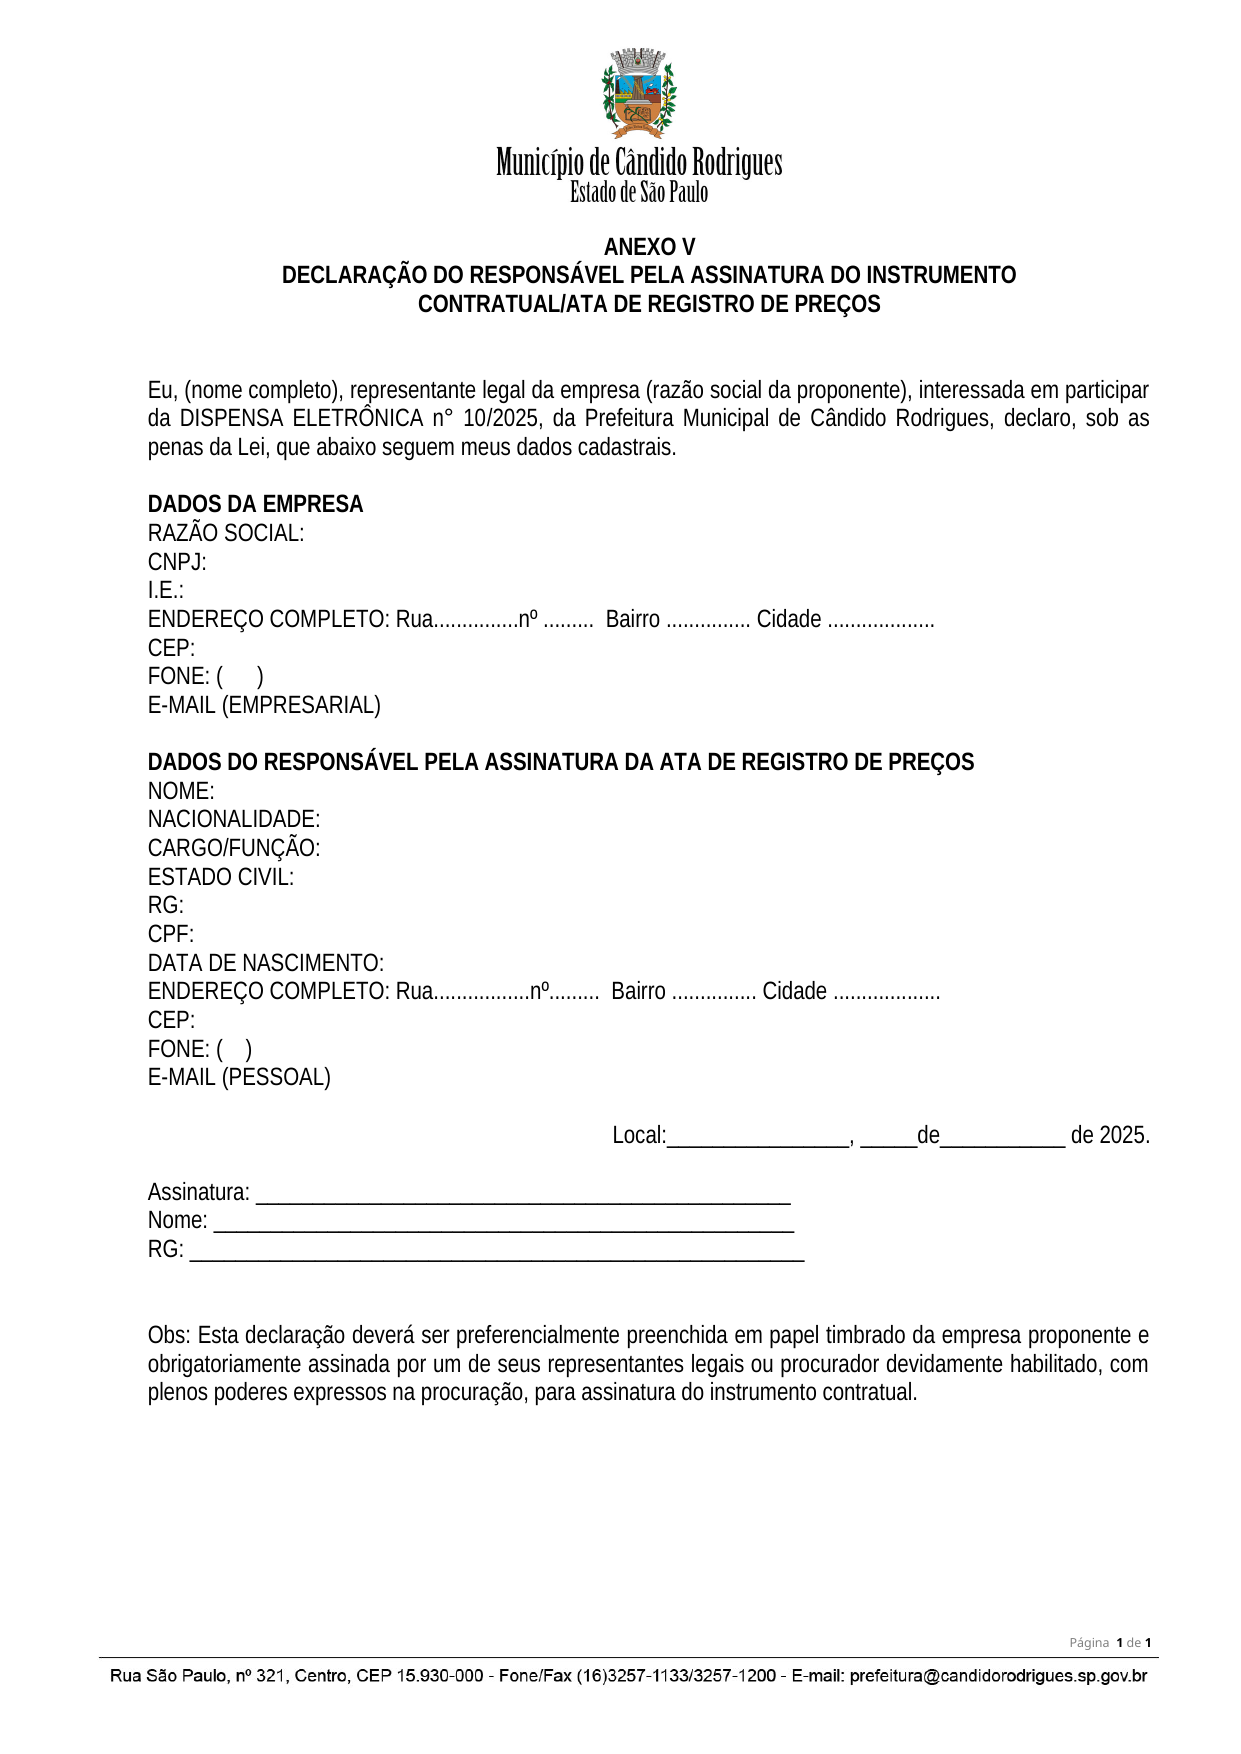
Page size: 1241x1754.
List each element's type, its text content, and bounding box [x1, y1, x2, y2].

text ANEXO V [148, 232, 1152, 260]
text Assinatura: _______________________________________________ [148, 1177, 1152, 1206]
text FONE: ( ) [148, 1034, 1152, 1062]
text DADOS DO RESPONSÁVEL PELA ASSINATURA DA ATA DE REGISTRO DE PREÇOS [148, 747, 1152, 776]
text I.E.: [148, 575, 1152, 604]
text CEP: [148, 633, 1152, 661]
picture [96, 1641, 1160, 1702]
text DADOS DA EMPRESA [148, 489, 1152, 518]
text RAZÃO SOCIAL: [148, 518, 1152, 547]
text Eu, (nome completo), representante legal da empresa (razão social da proponente), interessada em participar da DISPENSA ELETRÔNICA n° 10/2025, da Prefeitura Municipal de Cândido Rodrigues, declaro, sob as penas da Lei, que abaixo seguem meus dados cadastrais. [148, 375, 1152, 461]
text RG: ______________________________________________________ [148, 1234, 1152, 1263]
text DECLARAÇÃO DO RESPONSÁVEL PELA ASSINATURA DO INSTRUMENTO [148, 260, 1152, 289]
text CEP: [148, 1005, 1152, 1034]
text CNPJ: [148, 547, 1152, 575]
text CONTRATUAL/ATA DE REGISTRO DE PREÇOS [148, 289, 1152, 317]
text RG: [148, 890, 1152, 919]
text CPF: [148, 919, 1152, 948]
text NOME: [148, 776, 1152, 804]
text ENDEREÇO COMPLETO: Rua.................nº......... Bairro ............... Cidade ................... [148, 976, 1152, 1005]
text NACIONALIDADE: [148, 804, 1152, 833]
picture [487, 38, 795, 217]
text E-MAIL (EMPRESARIAL) [148, 690, 1152, 718]
text ENDEREÇO COMPLETO: Rua...............nº ......... Bairro ............... Cidade ................... [148, 604, 1152, 633]
text Local:________________, _____de___________ de 2025. [148, 1119, 1152, 1148]
text FONE: ( ) [148, 661, 1152, 690]
text DATA DE NASCIMENTO: [148, 948, 1152, 976]
text Obs: Esta declaração deverá ser preferencialmente preenchida em papel timbrado da empresa proponente e obrigatoriamente assinada por um de seus representantes legais ou procurador devidamente habilitado, com plenos poderes expressos na procuração, para assinatura do instrumento contratual. [148, 1320, 1152, 1406]
text ESTADO CIVIL: [148, 862, 1152, 890]
text Nome: ___________________________________________________ [148, 1206, 1152, 1234]
text E-MAIL (PESSOAL) [148, 1062, 1152, 1091]
text CARGO/FUNÇÃO: [148, 833, 1152, 862]
